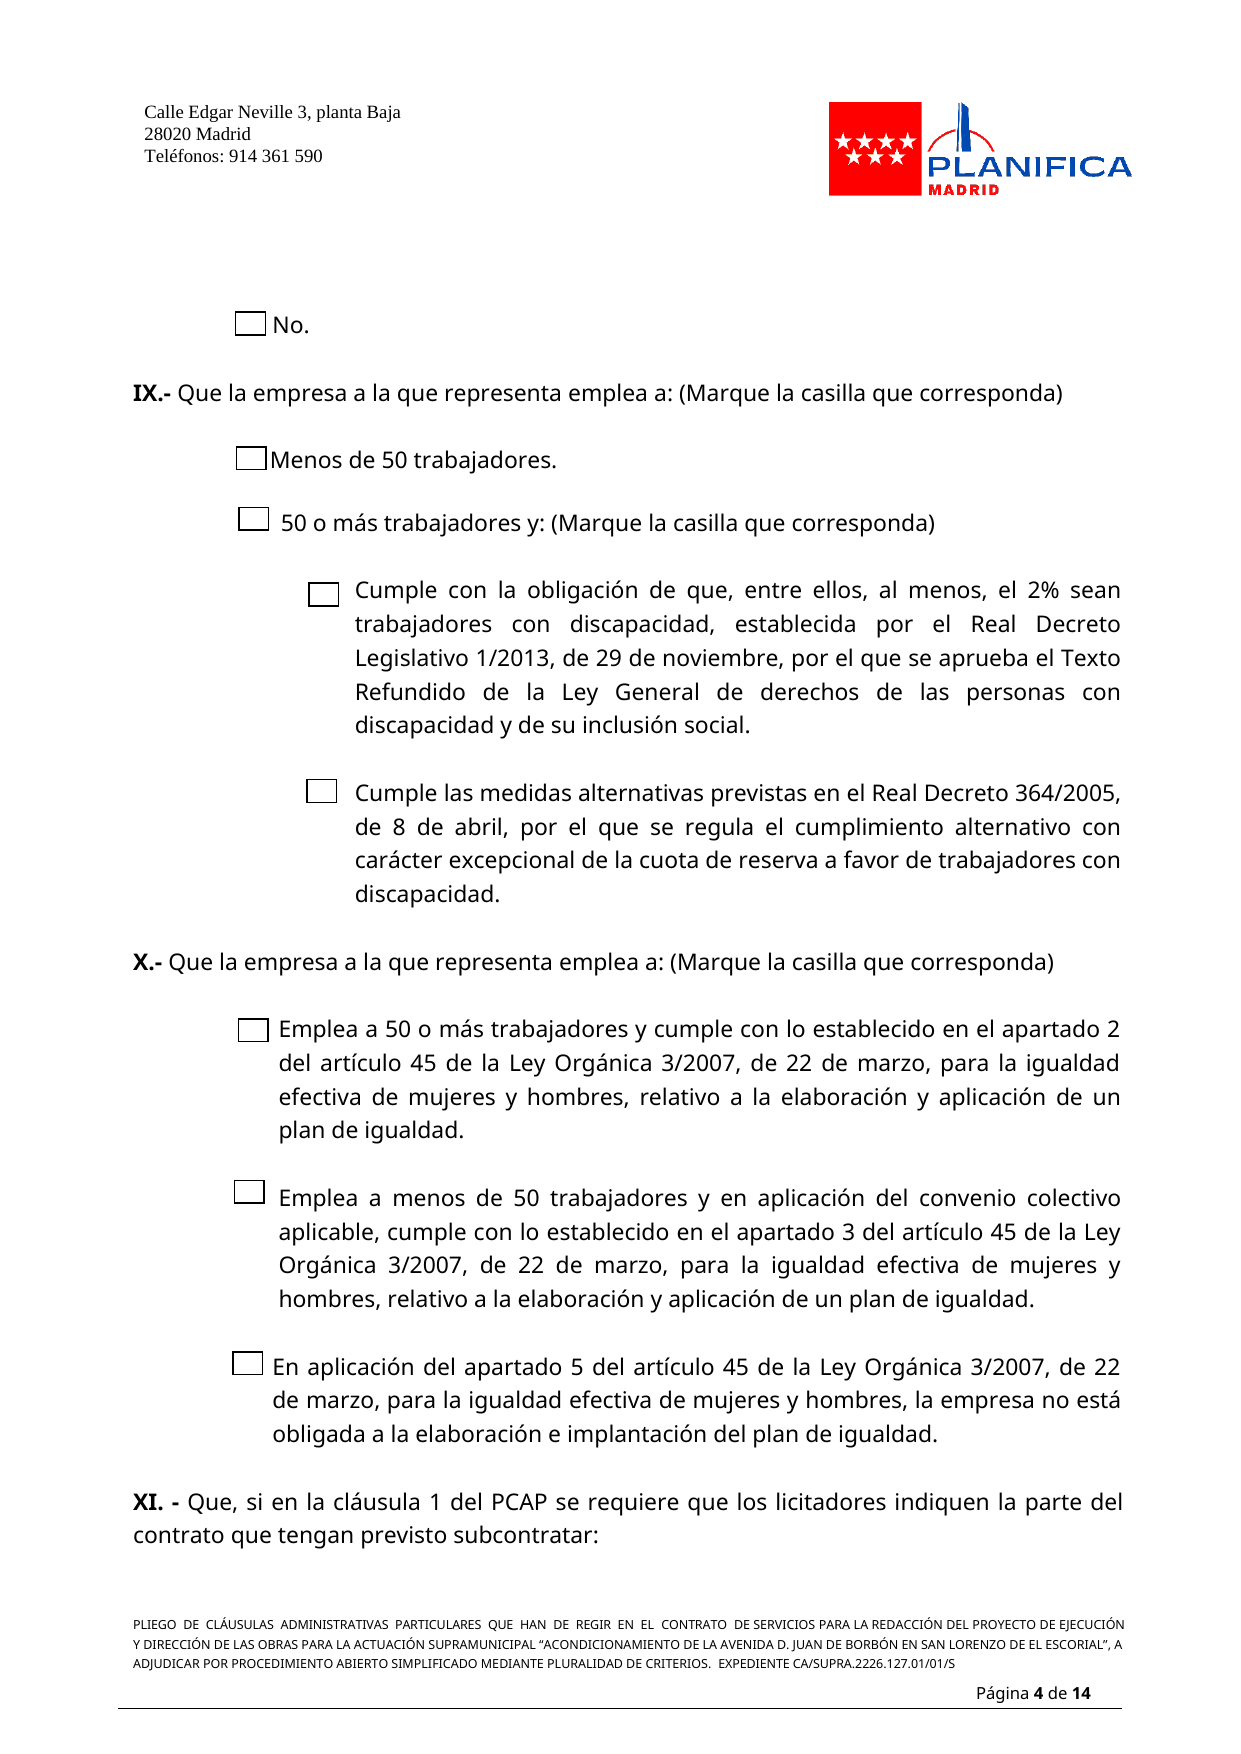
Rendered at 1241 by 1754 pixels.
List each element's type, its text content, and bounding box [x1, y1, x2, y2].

text En aplicación del apartado 5 del artículo 45 de la Ley Orgánica 3/2007, de 22 de marzo, para la igualdad efectiva de mujeres y hombres, la empresa no está obligada a la elaboración e implantación del plan de igualdad. [272, 1351, 1122, 1449]
text IX.- Que la empresa a la que representa emplea a: (Marque la casilla que corresponda) [133, 377, 1122, 408]
text Emplea a menos de 50 trabajadores y en aplicación del convenio colectivo aplicable, cumple con lo establecido en el apartado 3 del artículo 45 de la Ley Orgánica 3/2007, de 22 de marzo, para la igualdad efectiva de mujeres y hombres, relativo a la elaboración y aplicación de un plan de igualdad. [278, 1182, 1122, 1314]
text No. [133, 309, 1122, 341]
text Emplea a 50 o más trabajadores y cumple con lo establecido en el apartado 2 del artículo 45 de la Ley Orgánica 3/2007, de 22 de marzo, para la igualdad efectiva de mujeres y hombres, relativo a la elaboración y aplicación de un plan de igualdad. [278, 1013, 1122, 1146]
text X.- Que la empresa a la que representa emplea a: (Marque la casilla que corresponda) [133, 946, 1122, 977]
text Cumple con la obligación de que, entre ellos, al menos, el 2% sean trabajadores con discapacidad, establecida por el Real Decreto Legislativo 1/2013, de 29 de noviembre, por el que se aprueba el Texto Refundido de la Ley General de derechos de las personas con discapacidad y de su inclusión social. [354, 574, 1122, 741]
text 50 o más trabajadores y: (Marque la casilla que corresponda) [133, 507, 1122, 538]
text Menos de 50 trabajadores. [133, 444, 1122, 476]
text XI. - Que, si en la cláusula 1 del PCAP se requiere que los licitadores indiquen la parte del contrato que tengan previsto subcontratar: [133, 1486, 1125, 1551]
text Cumple las medidas alternativas previstas en el Real Decreto 364/2005, de 8 de abril, por el que se regula el cumplimiento alternativo con carácter excepcional de la cuota de reserva a favor de trabajadores con discapacidad. [354, 777, 1122, 909]
picture [828, 101, 1141, 196]
